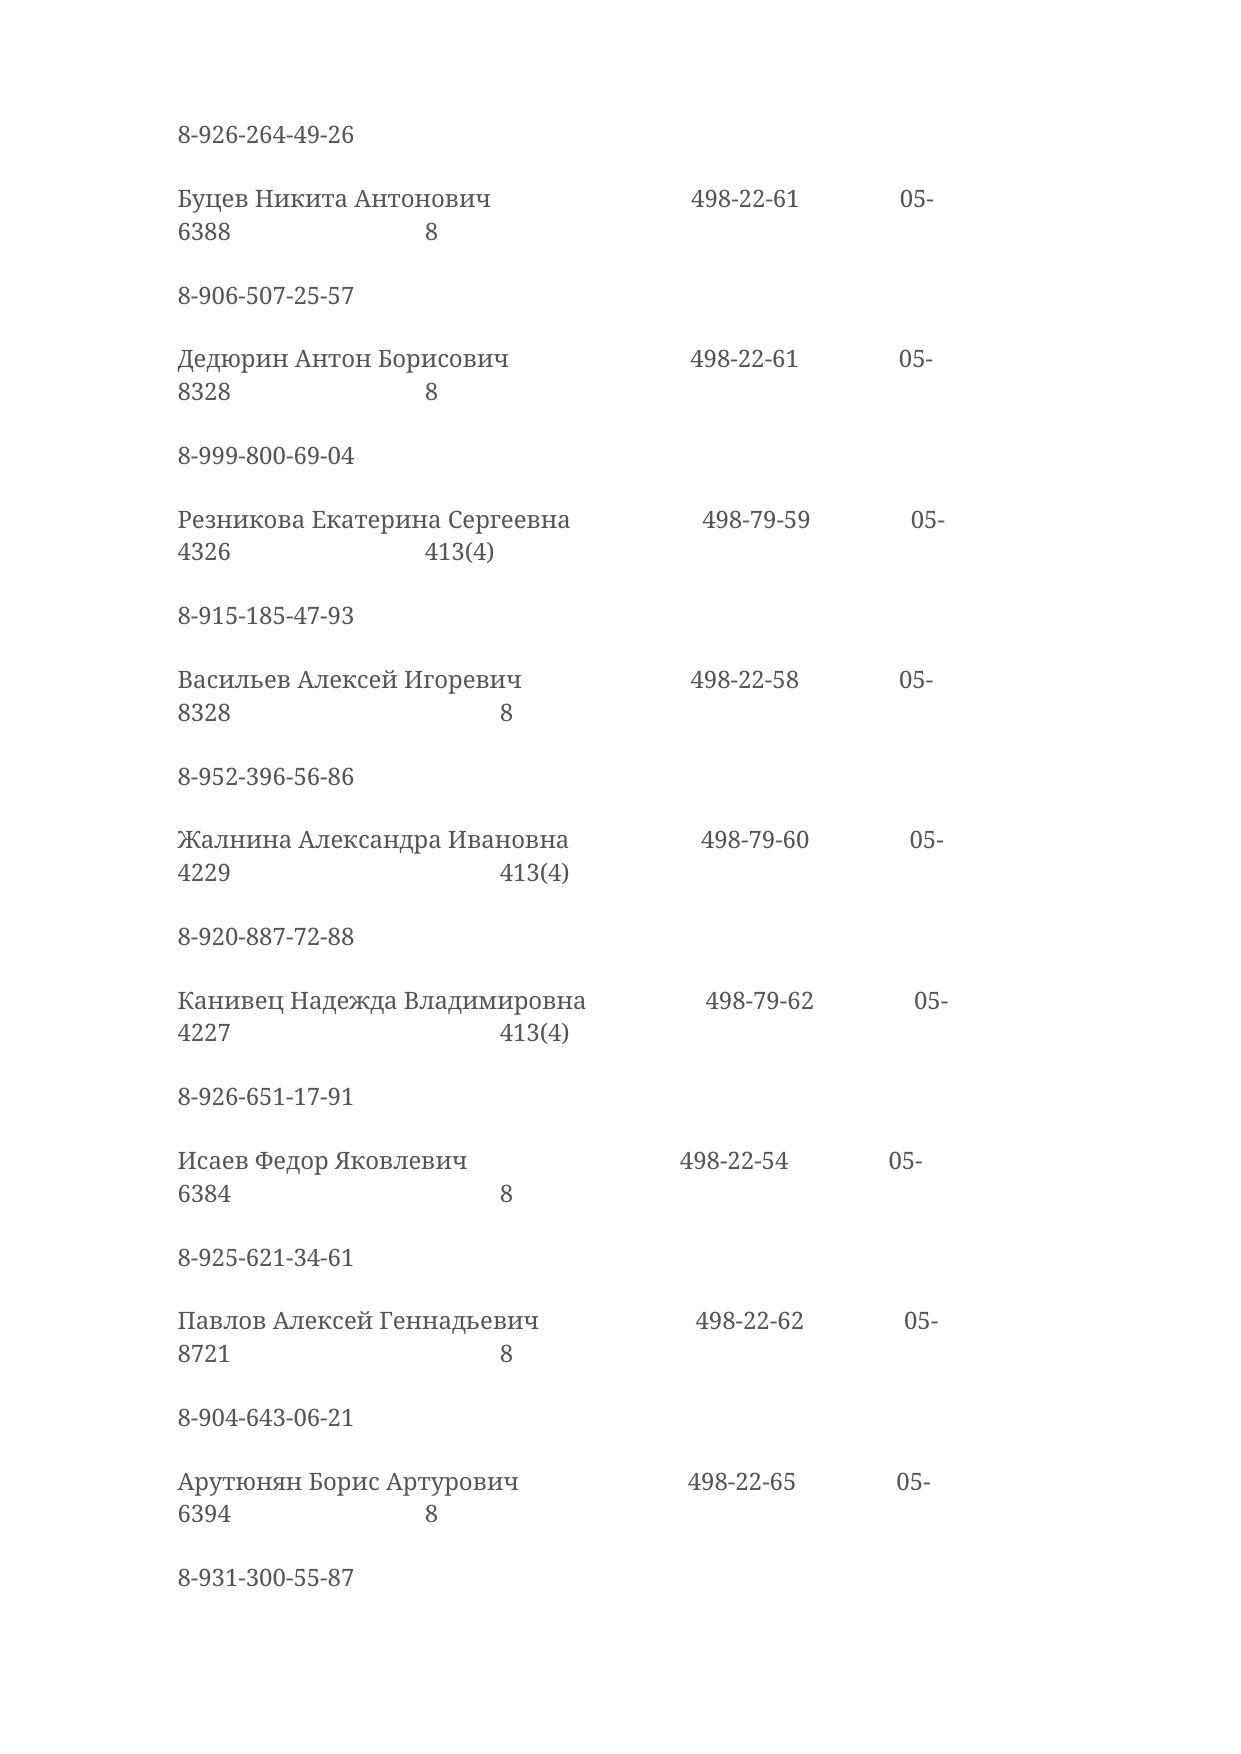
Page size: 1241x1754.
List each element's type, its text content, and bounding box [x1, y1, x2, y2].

text 8-931-300-55-87 [177, 1561, 1152, 1593]
text Резникова Екатерина Сергеевна 498-79-59 05-4326 413(4) [177, 503, 1152, 568]
text Васильев Алексей Игоревич 498-22-58 05-8328 8 [177, 663, 1152, 728]
text 8-915-185-47-93 [177, 599, 1152, 632]
text 8-906-507-25-57 [177, 278, 1152, 311]
text Жалнина Александра Ивановна 498-79-60 05-4229 413(4) [177, 823, 1152, 888]
text 8-920-887-72-88 [177, 920, 1152, 952]
text Буцев Никита Антонович 498-22-61 05-6388 8 [177, 182, 1152, 247]
text 8-926-651-17-91 [177, 1080, 1152, 1113]
text Павлов Алексей Геннадьевич 498-22-62 05-8721 8 [177, 1304, 1152, 1369]
text 8-925-621-34-61 [177, 1240, 1152, 1273]
text Исаев Федор Яковлевич 498-22-54 05-6384 8 [177, 1144, 1152, 1209]
text 8-926-264-49-26 [177, 118, 1152, 151]
text Канивец Надежда Владимировна 498-79-62 05-4227 413(4) [177, 983, 1152, 1049]
text Арутюнян Борис Артурович 498-22-65 05-6394 8 [177, 1464, 1152, 1530]
text 8-952-396-56-86 [177, 759, 1152, 792]
text 8-904-643-06-21 [177, 1401, 1152, 1433]
text Дедюрин Антон Борисович 498-22-61 05-8328 8 [177, 342, 1152, 407]
text 8-999-800-69-04 [177, 439, 1152, 471]
